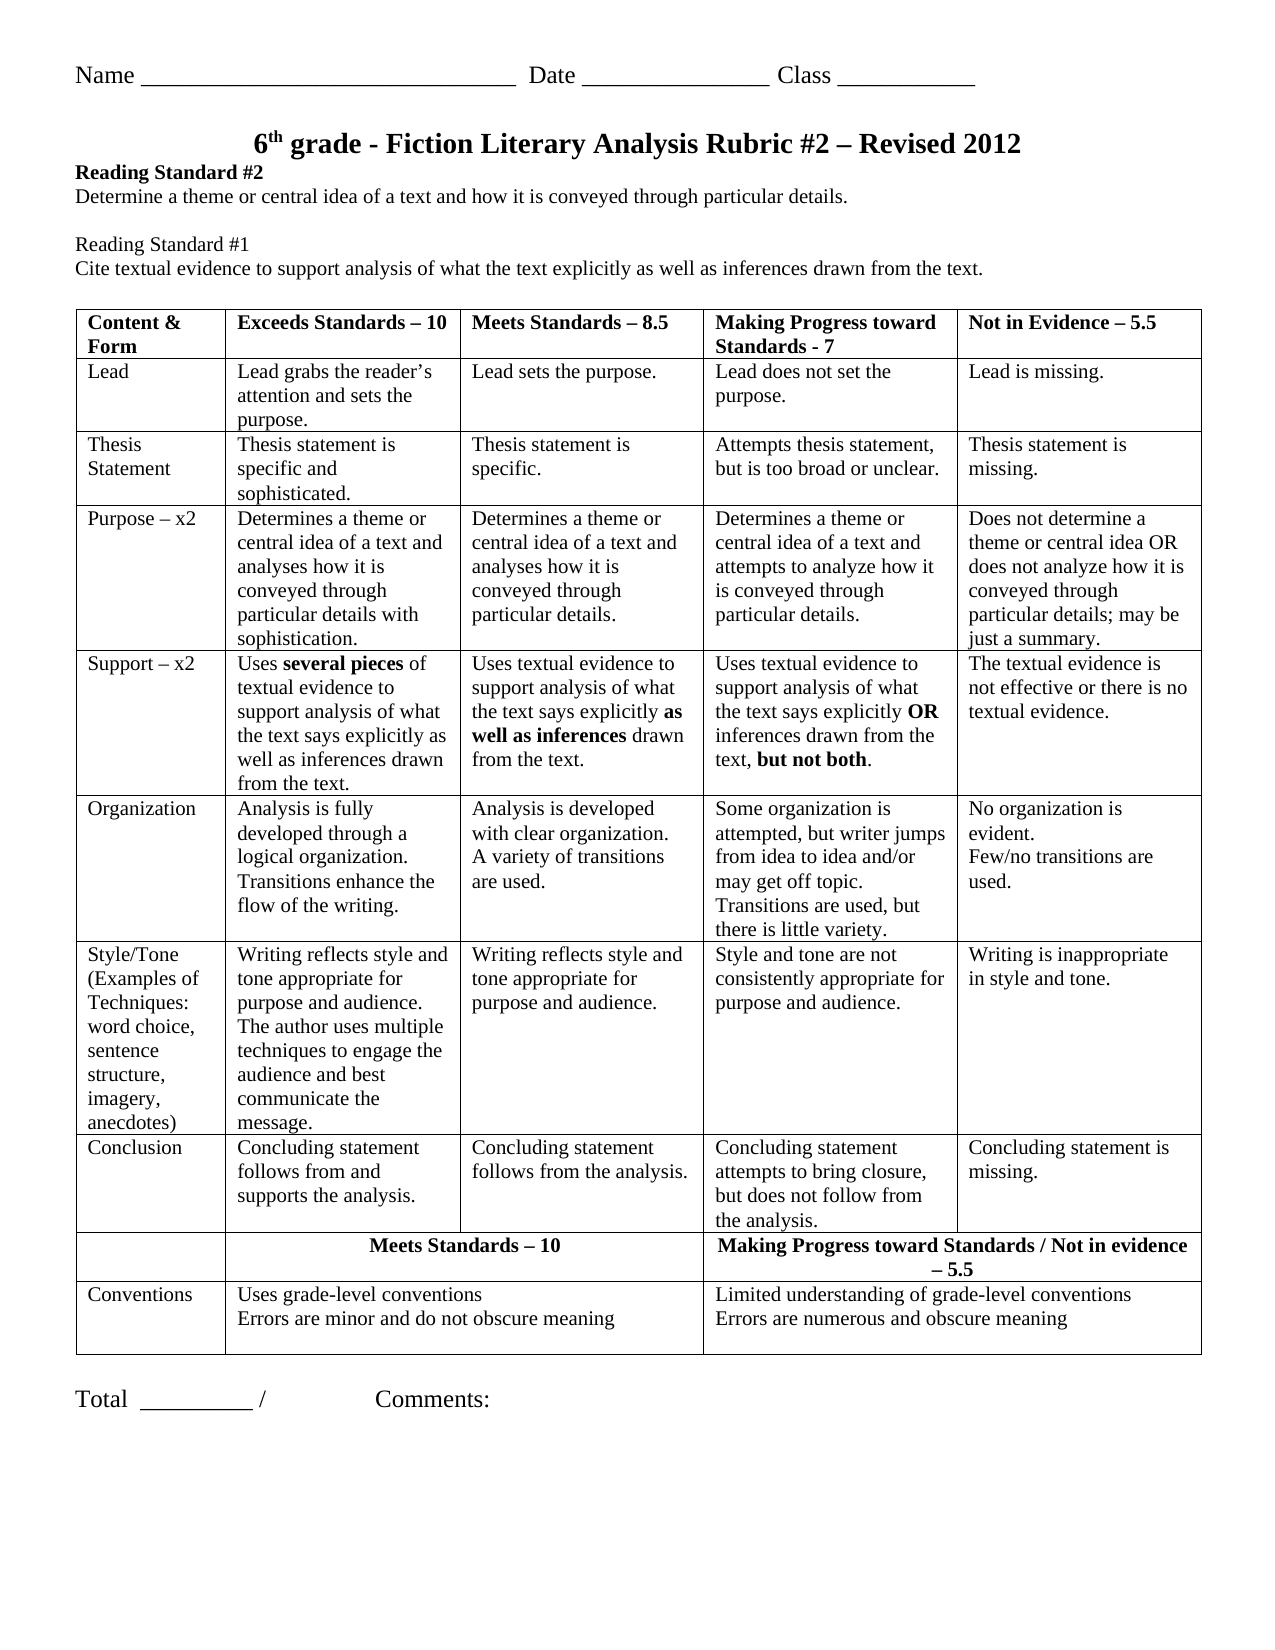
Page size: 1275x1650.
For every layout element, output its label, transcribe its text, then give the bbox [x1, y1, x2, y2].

table_cell Writing reflects style and tone appropriate for purpose and audience. The author uses multiple techniques to engage the audience and best communicate the message. [226, 942, 460, 1134]
table_cell Analysis is fully developed through a logical organization. Transitions enhance the flow of the writing. [226, 796, 460, 941]
table_cell Lead is missing. [958, 359, 1201, 431]
table_cell Determines a theme or central idea of a text and attempts to analyze how it is conveyed through particular details. [704, 506, 957, 650]
table_cell Style/Tone (Examples of Techniques: word choice, sentence structure, imagery, anecdotes) [77, 942, 225, 1134]
table_cell Writing is inappropriate in style and tone. [958, 942, 1201, 1134]
table_cell Uses grade-level conventions Errors are minor and do not obscure meaning [226, 1282, 703, 1354]
table_cell Concluding statement follows from and supports the analysis. [226, 1135, 460, 1232]
table_cell Concluding statement attempts to bring closure, but does not follow from the analysis. [704, 1135, 957, 1232]
table_cell Some organization is attempted, but writer jumps from idea to idea and/or may get off topic. Transitions are used, but there is little variety. [704, 796, 957, 941]
table_header Meets Standards – 8.5 [461, 310, 703, 358]
table_cell Conclusion [77, 1135, 225, 1232]
table_cell Uses several pieces of textual evidence to support analysis of what the text says explicitly as well as inferences drawn from the text. [226, 651, 460, 795]
table_cell Uses textual evidence to support analysis of what the text says explicitly as well as inferences drawn from the text. [461, 651, 703, 795]
table_cell Determines a theme or central idea of a text and analyses how it is conveyed through particular details. [461, 506, 703, 650]
table_cell Lead does not set the purpose. [704, 359, 957, 431]
text Reading Standard #2 [75, 160, 1200, 184]
text Cite textual evidence to support analysis of what the text explicitly as well as inferences drawn from the text. [75, 256, 1200, 280]
table_header Content & Form [77, 310, 225, 358]
table_cell Meets Standards – 10 [226, 1233, 703, 1281]
table_cell Does not determine a theme or central idea OR does not analyze how it is conveyed through particular details; may be just a summary. [958, 506, 1201, 650]
table_cell Style and tone are not consistently appropriate for purpose and audience. [704, 942, 957, 1134]
table_cell Making Progress toward Standards / Not in evidence – 5.5 [704, 1233, 1201, 1281]
table_cell Determines a theme or central idea of a text and analyses how it is conveyed through particular details with sophistication. [226, 506, 460, 650]
table_cell Limited understanding of grade-level conventions Errors are numerous and obscure meaning [704, 1282, 1201, 1354]
table_cell Thesis Statement [77, 432, 225, 504]
table_cell Thesis statement is specific and sophisticated. [226, 432, 460, 504]
text Determine a theme or central idea of a text and how it is conveyed through particular details. [75, 184, 1200, 208]
table_cell Conventions [77, 1282, 225, 1354]
table_cell Lead [77, 359, 225, 431]
table_cell Writing reflects style and tone appropriate for purpose and audience. [461, 942, 703, 1134]
table_cell Thesis statement is missing. [958, 432, 1201, 504]
table_cell Support – x2 [77, 651, 225, 795]
table_cell Uses textual evidence to support analysis of what the text says explicitly OR inferences drawn from the text, but not both. [704, 651, 957, 795]
table_cell Attempts thesis statement, but is too broad or unclear. [704, 432, 957, 504]
table_cell Purpose – x2 [77, 506, 225, 650]
table_header Not in Evidence – 5.5 [958, 310, 1201, 358]
text 6th grade - Fiction Literary Analysis Rubric #2 – Revised 2012 [75, 126, 1200, 160]
table_cell Concluding statement is missing. [958, 1135, 1201, 1232]
text Reading Standard #1 [75, 232, 1200, 256]
table_cell [77, 1233, 225, 1281]
table_cell Concluding statement follows from the analysis. [461, 1135, 703, 1232]
table_cell Thesis statement is specific. [461, 432, 703, 504]
table_cell Lead grabs the reader’s attention and sets the purpose. [226, 359, 460, 431]
table_cell No organization is evident. Few/no transitions are used. [958, 796, 1201, 941]
table_header Making Progress toward Standards - 7 [704, 310, 957, 358]
table_cell Lead sets the purpose. [461, 359, 703, 431]
table_header Exceeds Standards – 10 [226, 310, 460, 358]
table_cell Analysis is developed with clear organization. A variety of transitions are used. [461, 796, 703, 941]
table_cell The textual evidence is not effective or there is no textual evidence. [958, 651, 1201, 795]
text Total _________ / Comments: [75, 1384, 1200, 1412]
table_cell Organization [77, 796, 225, 941]
